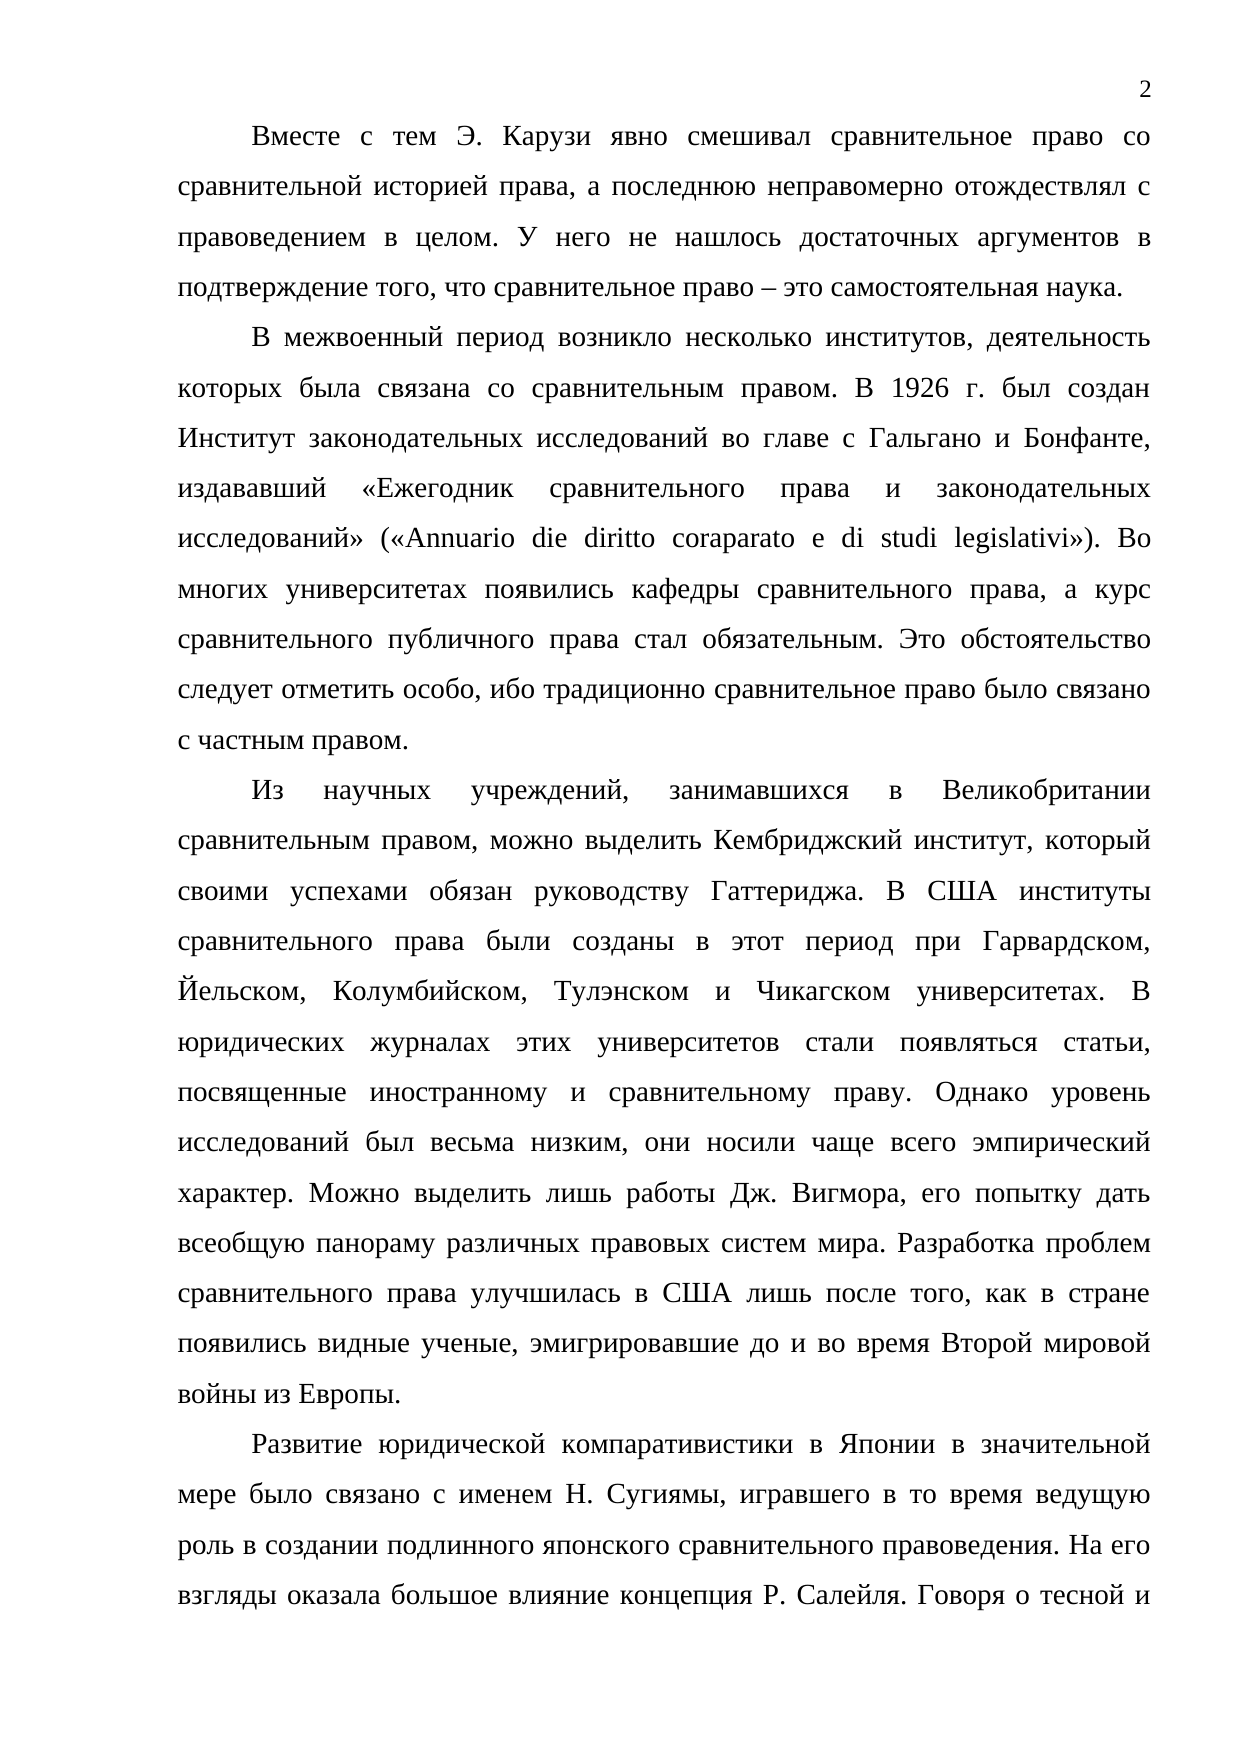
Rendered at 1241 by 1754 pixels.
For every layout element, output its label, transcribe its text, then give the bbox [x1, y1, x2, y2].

text В межвоенный период возникло несколько институтов, деятельность которых была связана со сравнительным правом. В . был создан Институт законодательных исследований во главе с Гальгано и Бонфанте, издававший «Ежегодник сравнительного права и законодательных исследований» («Annuario die diritto coraparato e di studi legislativi»). Во многих университетах появились кафедры сравнительного права, а курс сравнительного публичного права стал обязательным. Это обстоятельство следует отметить особо, ибо традиционно сравнительное право было связано с частным правом. [177, 319, 1152, 755]
text Вместе с тем Э. Карузи явно смешивал сравнительное право со сравнительной историей права, а последнюю неправомерно отождествлял с правоведением в целом. У него не нашлось достаточных аргументов в подтверждение того, что сравнительное право – это самостоятельная наука. [177, 118, 1152, 303]
text Из научных учреждений, занимавшихся в Великобритании сравнительным правом, можно выделить Кембриджский институт, который своими успехами обязан руководству Гаттериджа. В США институты сравнительного права были созданы в этот период при Гарвардском, Йельском, Колумбийском, Тулэнском и Чикагском университетах. В юридических журналах этих университетов стали появляться статьи, посвященные иностранному и сравнительному праву. Однако уровень исследований был весьма низким, они носили чаще всего эмпирический характер. Можно выделить лишь работы Дж. Вигмора, его попытку дать всеобщую панораму различных правовых систем мира. Разработка проблем сравнительного права улучшилась в США лишь после того, как в стране появились видные ученые, эмигрировавшие до и во время Второй мировой войны из Европы. [177, 772, 1152, 1409]
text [177, 1426, 1152, 1611]
